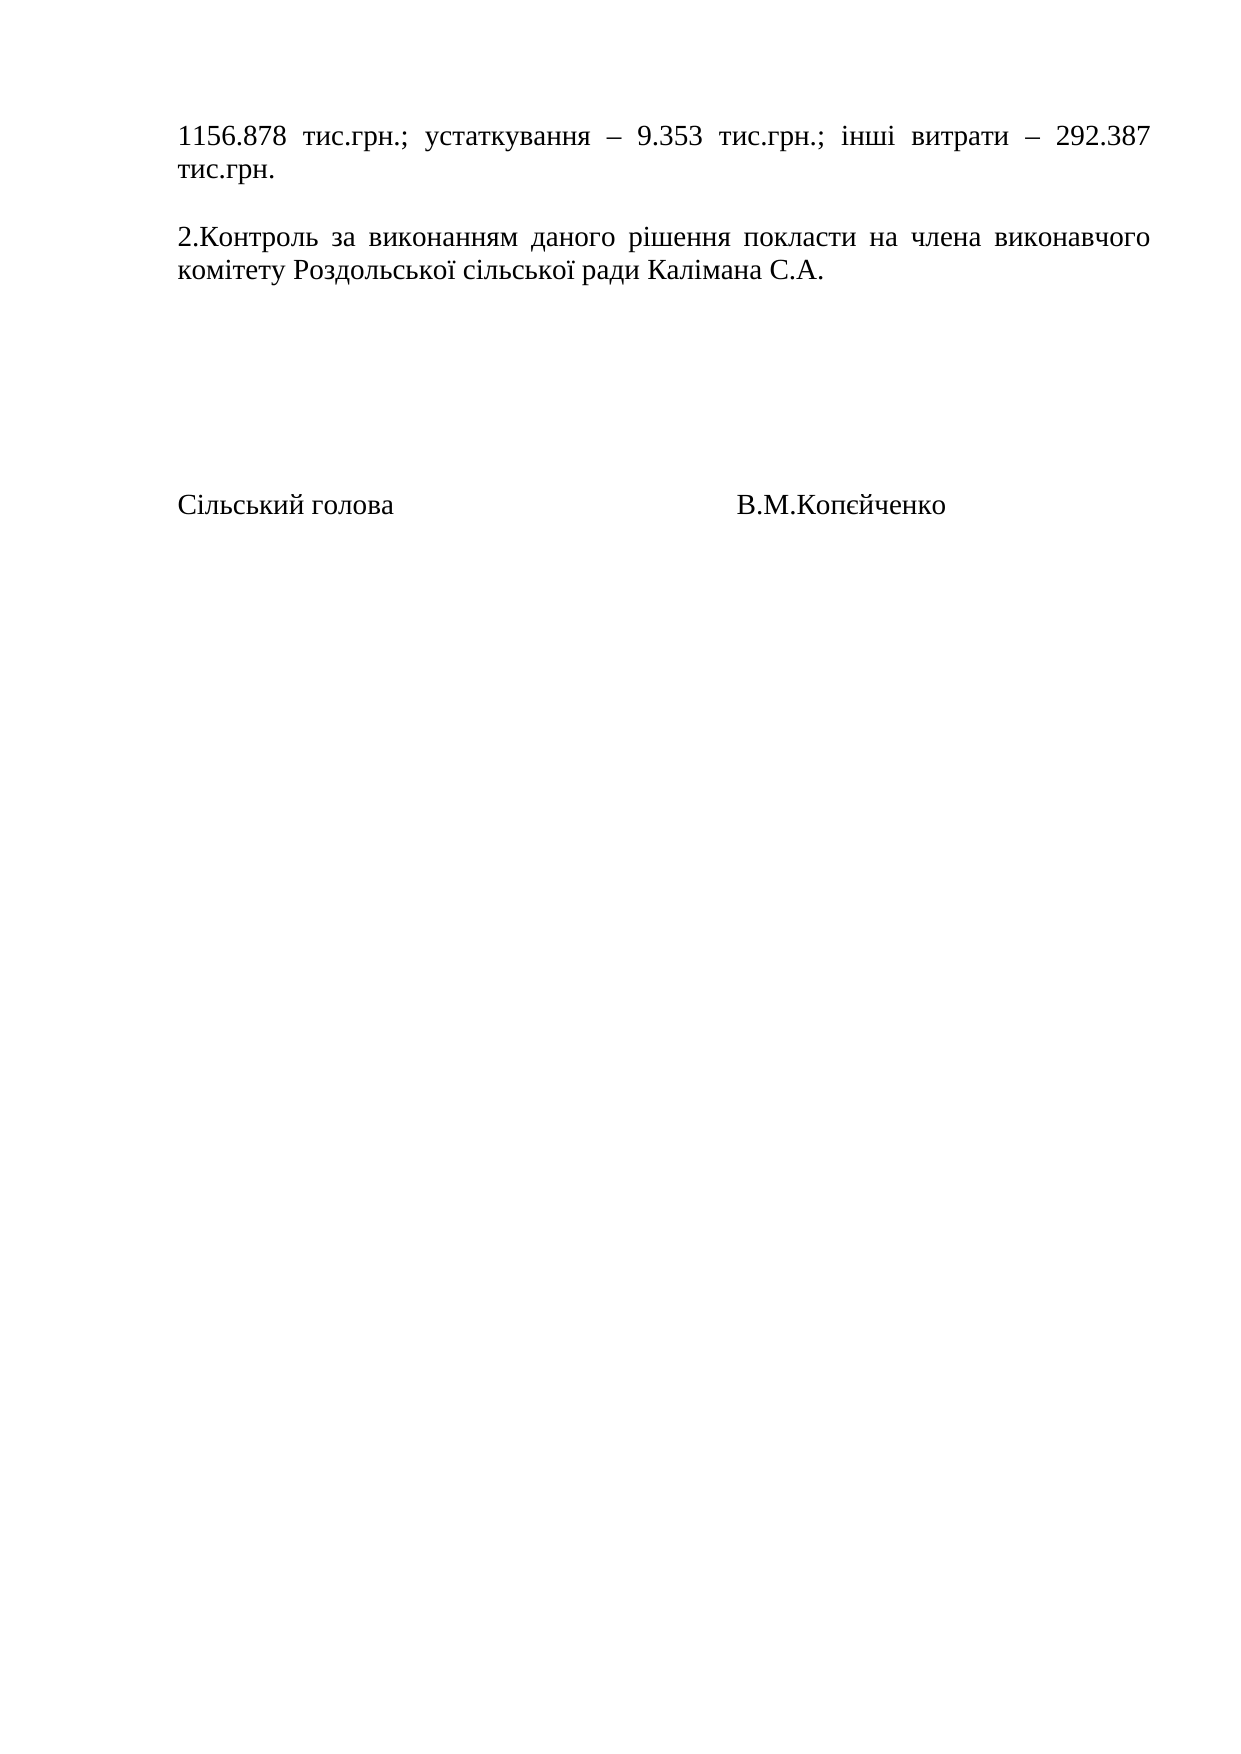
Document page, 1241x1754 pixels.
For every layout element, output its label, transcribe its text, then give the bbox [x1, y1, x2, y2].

text Сільський голова В.М.Копєйченко [177, 487, 1152, 521]
text 2.Контроль за виконанням даного рішення покласти на члена виконавчого комітету Роздольської сільської ради Калімана С.А. [177, 219, 1152, 286]
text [177, 118, 1152, 185]
